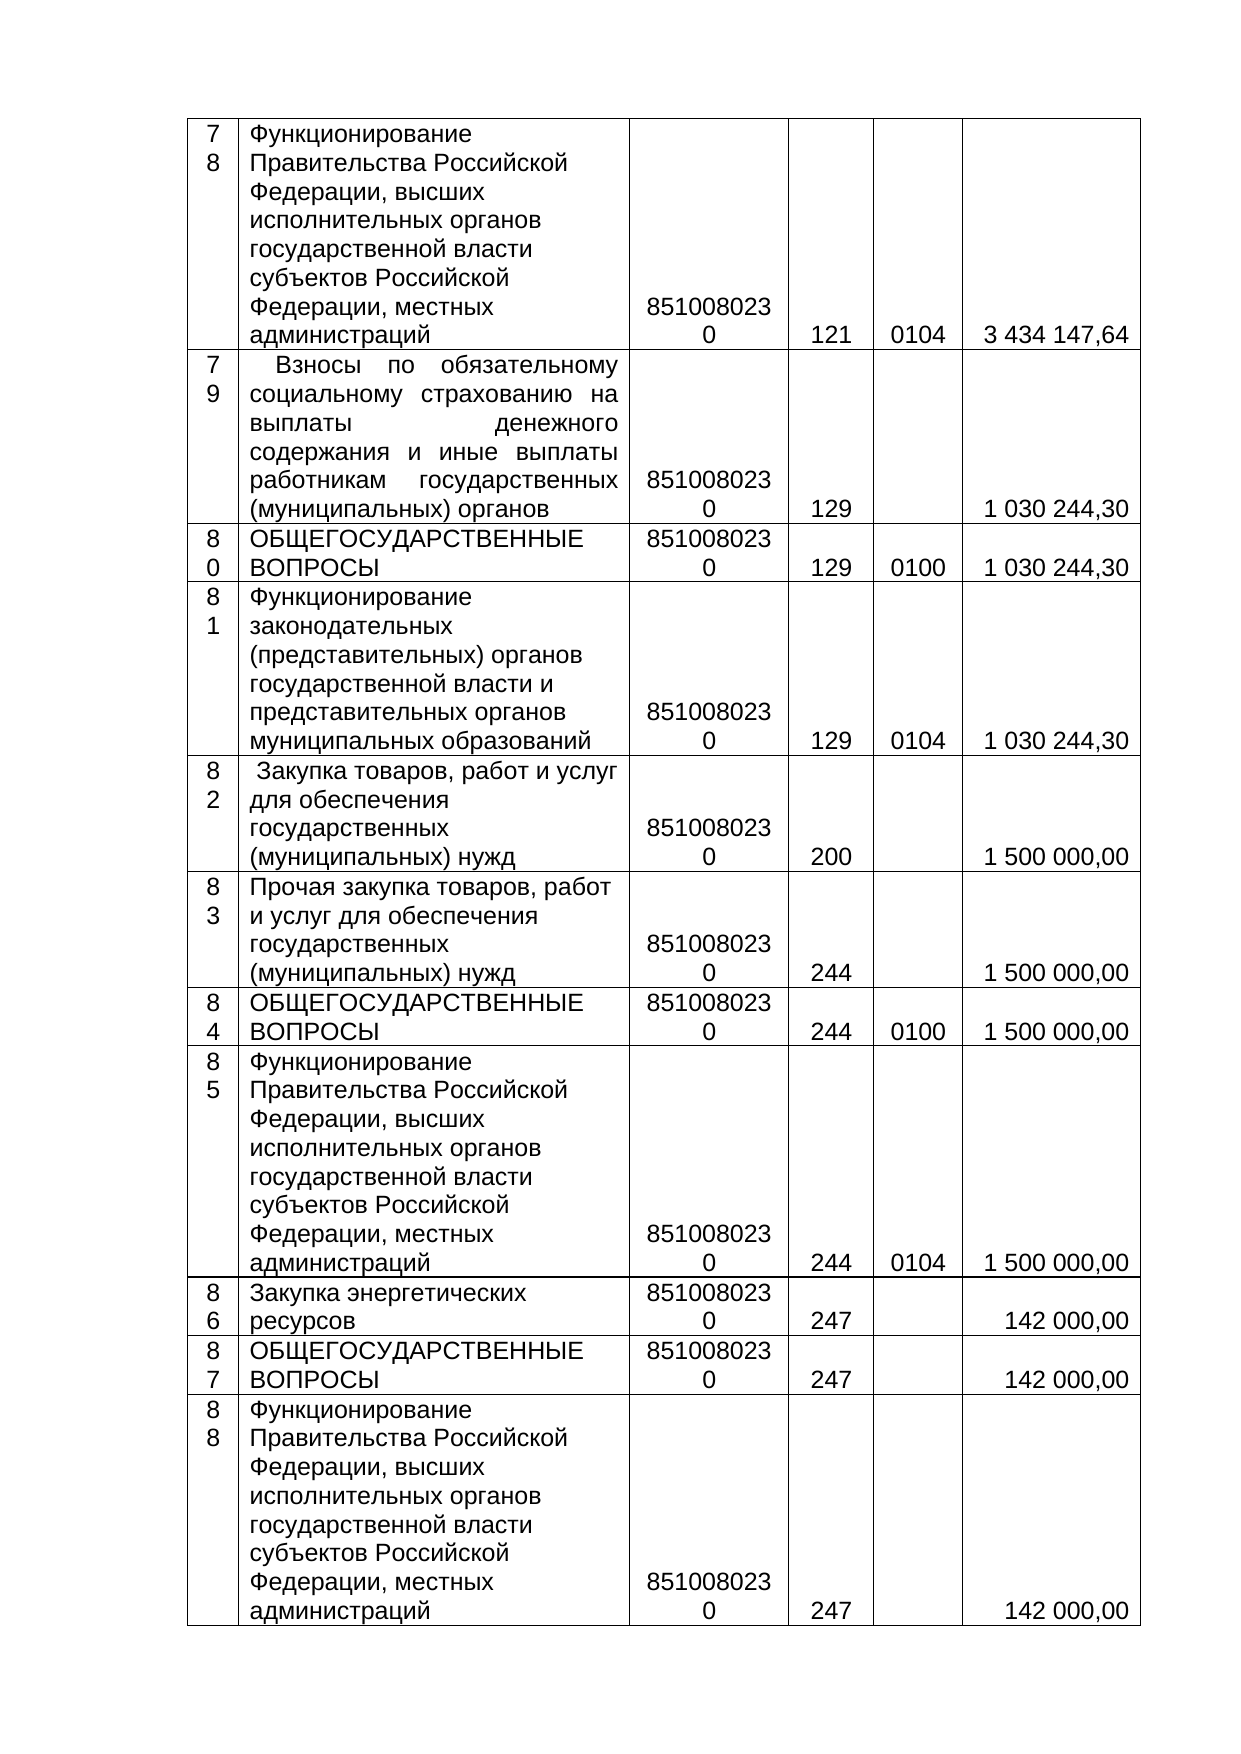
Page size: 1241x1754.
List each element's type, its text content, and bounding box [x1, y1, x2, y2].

table_cell 8510080230 [630, 350, 788, 523]
table_cell 0100 [874, 988, 962, 1045]
table_cell 142 000,00 [963, 1336, 1140, 1393]
table_cell 83 [188, 872, 238, 987]
table_cell 1 500 000,00 [963, 756, 1140, 871]
table_cell 0104 [874, 582, 962, 755]
table_cell Прочая закупка товаров, работ и услуг для обеспечения государственных (муниципальных) нужд [239, 872, 629, 987]
table_cell 86 [188, 1278, 238, 1335]
table_cell 1 030 244,30 [963, 524, 1140, 581]
table_cell ОБЩЕГОСУДАРСТВЕННЫЕ ВОПРОСЫ [239, 1336, 629, 1393]
table_cell 3 434 147,64 [963, 119, 1140, 349]
table_cell 200 [789, 756, 873, 871]
table_cell 0100 [874, 524, 962, 581]
table_cell 121 [789, 119, 873, 349]
table_cell 78 [188, 119, 238, 349]
table_cell 1 500 000,00 [963, 872, 1140, 987]
table_cell ОБЩЕГОСУДАРСТВЕННЫЕ ВОПРОСЫ [239, 524, 629, 581]
table_cell 142 000,00 [963, 1278, 1140, 1335]
table_cell Взносы по обязательному социальному страхованию на выплаты денежного содержания и иные выплаты работникам государственных (муниципальных) органов [239, 350, 629, 523]
table_cell 82 [188, 756, 238, 871]
table_cell Функционирование законодательных (представительных) органов государственной власти и представительных органов муниципальных образований [239, 582, 629, 755]
table_cell 8510080230 [630, 1278, 788, 1335]
table_cell 79 [188, 350, 238, 523]
table_cell 247 [789, 1336, 873, 1393]
table_cell 8510080230 [630, 1395, 788, 1624]
table_cell [874, 872, 962, 987]
table_cell Закупка товаров, работ и услуг для обеспечения государственных (муниципальных) нужд [239, 756, 629, 871]
table_cell 87 [188, 1336, 238, 1393]
table_cell 1 500 000,00 [963, 1046, 1140, 1276]
table_cell 244 [789, 988, 873, 1045]
table_cell 8510080230 [630, 1046, 788, 1276]
table_cell 84 [188, 988, 238, 1045]
table_cell 0104 [874, 1046, 962, 1276]
table_cell 1 030 244,30 [963, 350, 1140, 523]
table_cell 8510080230 [630, 524, 788, 581]
table_cell 8510080230 [630, 582, 788, 755]
table_cell 8510080230 [630, 1336, 788, 1393]
table_cell 0104 [874, 119, 962, 349]
table_cell 8510080230 [630, 872, 788, 987]
table_cell 129 [789, 524, 873, 581]
table_cell ОБЩЕГОСУДАРСТВЕННЫЕ ВОПРОСЫ [239, 988, 629, 1045]
table_cell 129 [789, 582, 873, 755]
table_cell 129 [789, 350, 873, 523]
table_cell 8510080230 [630, 119, 788, 349]
table_cell [874, 350, 962, 523]
table_cell 1 030 244,30 [963, 582, 1140, 755]
table_cell 88 [188, 1395, 238, 1624]
table_cell [874, 756, 962, 871]
table_cell 81 [188, 582, 238, 755]
table_cell 247 [789, 1278, 873, 1335]
table_cell [874, 1336, 962, 1393]
table_cell 8510080230 [630, 756, 788, 871]
table_cell 142 000,00 [963, 1395, 1140, 1624]
table_cell 8510080230 [630, 988, 788, 1045]
table_cell [874, 1395, 962, 1624]
table_cell [874, 1278, 962, 1335]
table_cell 80 [188, 524, 238, 581]
table_cell 1 500 000,00 [963, 988, 1140, 1045]
table_cell 247 [789, 1395, 873, 1624]
table_cell Закупка энергетических ресурсов [239, 1278, 629, 1335]
table_cell 85 [188, 1046, 238, 1276]
table_cell 244 [789, 1046, 873, 1276]
table_cell 244 [789, 872, 873, 987]
